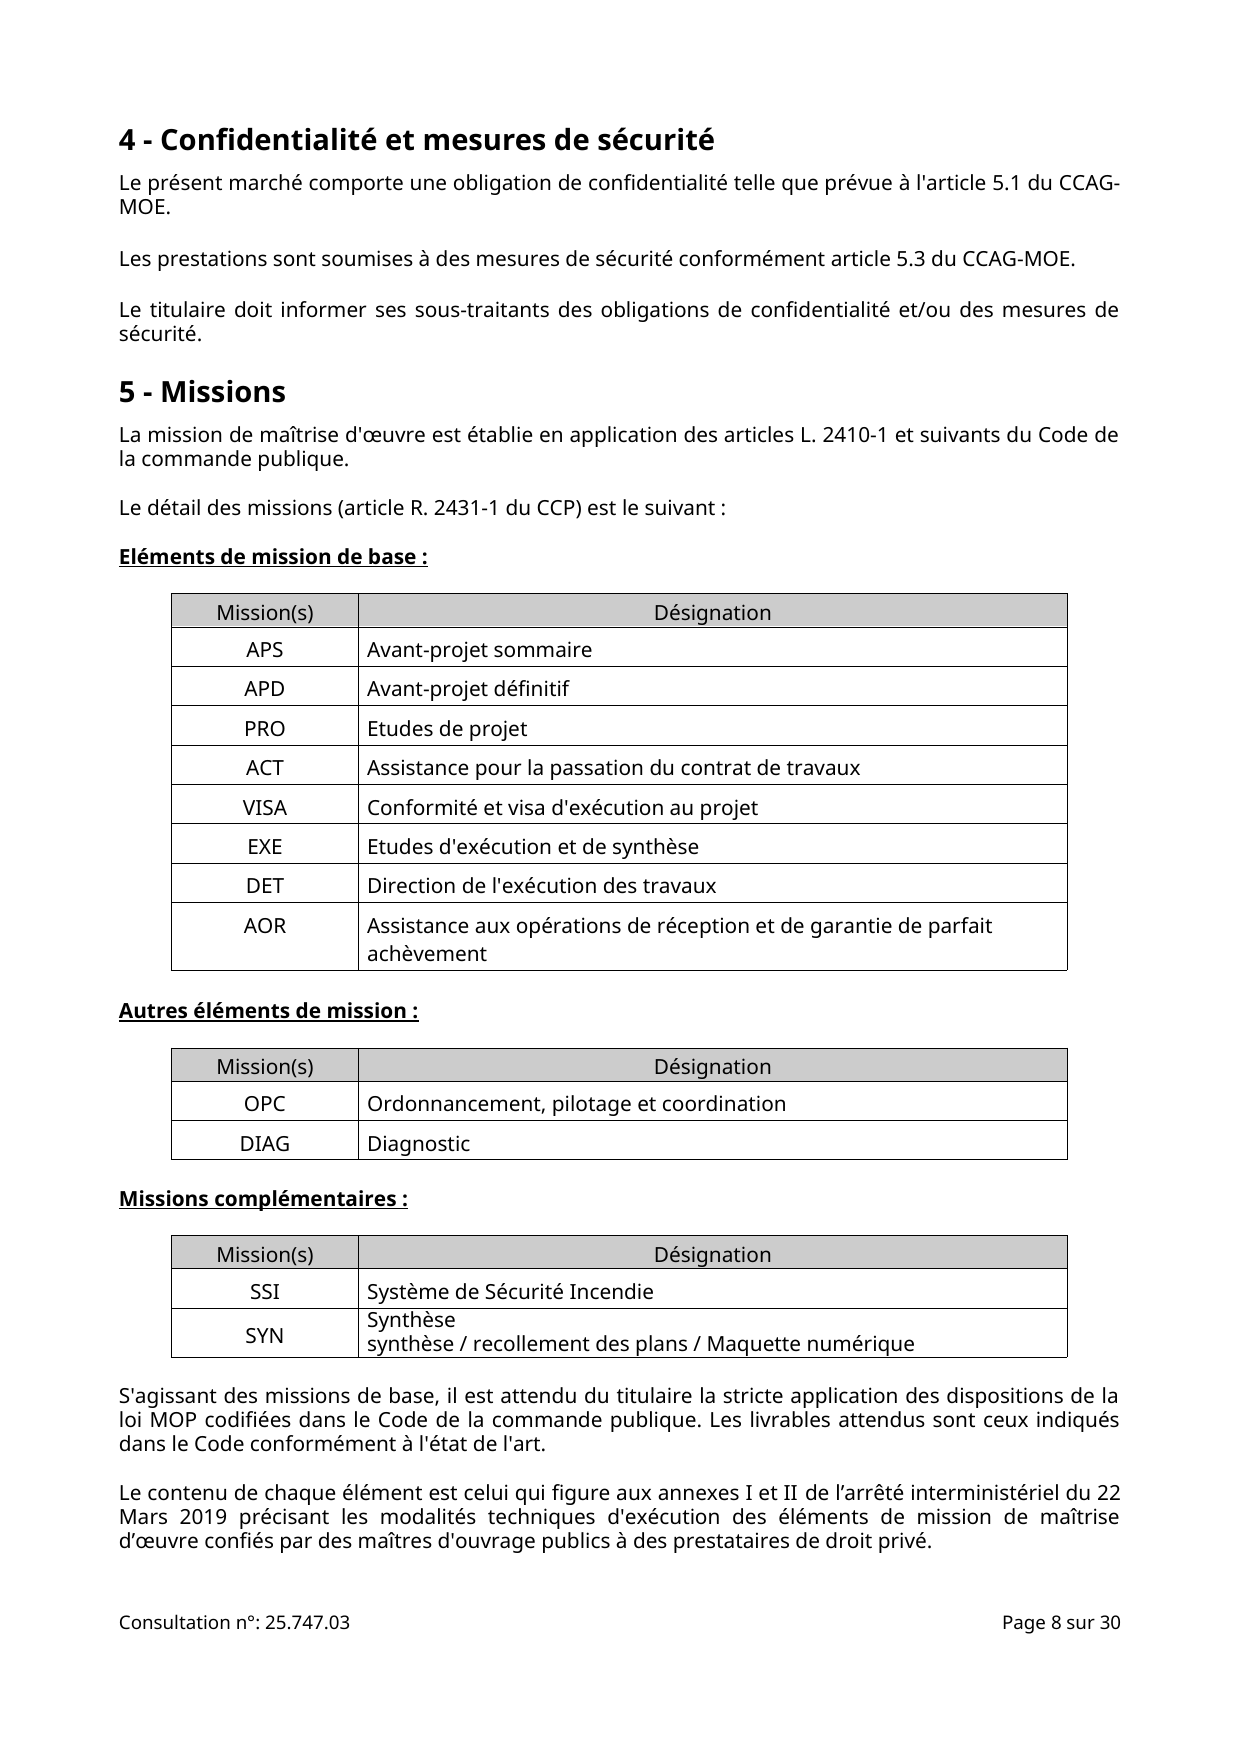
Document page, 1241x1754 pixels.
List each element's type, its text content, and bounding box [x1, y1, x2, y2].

text Le contenu de chaque élément est celui qui figure aux annexes I et II de l’arrêté interministériel du 22 Mars 2019 précisant les modalités techniques d'exécution des éléments de mission de maîtrise d’œuvre confiés par des maîtres d'ouvrage publics à des prestataires de droit privé. [119, 1481, 1121, 1553]
table_cell Diagnostic [359, 1121, 1067, 1159]
table_cell DIAG [172, 1121, 358, 1159]
table_cell AOR [172, 903, 358, 970]
table_header Mission(s) [172, 594, 358, 626]
text Le détail des missions (article R. 2431-1 du CCP) est le suivant : [119, 497, 1121, 521]
table_header Mission(s) [172, 1049, 358, 1081]
text S'agissant des missions de base, il est attendu du titulaire la stricte application des dispositions de la loi MOP codifiées dans le Code de la commande publique. Les livrables attendus sont ceux indiqués dans le Code conformément à l'état de l'art. [119, 1384, 1121, 1457]
text Le présent marché comporte une obligation de confidentialité telle que prévue à l'article 5.1 du CCAG-MOE. [119, 171, 1121, 219]
subtitle 4 - Confidentialité et mesures de sécurité [119, 119, 1121, 158]
table_cell SSI [172, 1269, 358, 1308]
table_cell PRO [172, 706, 358, 744]
table_cell Avant-projet sommaire [359, 628, 1067, 666]
table_header Désignation [359, 1236, 1067, 1268]
table_cell EXE [172, 824, 358, 863]
text Les prestations sont soumises à des mesures de sécurité conformément article 5.3 du CCAG-MOE. [119, 244, 1121, 273]
subtitle 5 - Missions [119, 371, 1121, 411]
table_cell Etudes de projet [359, 706, 1067, 744]
table_cell ACT [172, 746, 358, 784]
table_cell APD [172, 667, 358, 705]
table_cell APS [172, 628, 358, 666]
text Missions complémentaires : [119, 1187, 1121, 1211]
table_cell Assistance pour la passation du contrat de travaux [359, 746, 1067, 784]
table_header Désignation [359, 594, 1067, 626]
table_header Mission(s) [172, 1236, 358, 1268]
table_cell Ordonnancement, pilotage et coordination [359, 1082, 1067, 1120]
text La mission de maîtrise d'œuvre est établie en application des articles L. 2410-1 et suivants du Code de la commande publique. [119, 423, 1121, 472]
text Eléments de mission de base : [119, 545, 1121, 569]
text Autres éléments de mission : [119, 999, 1121, 1023]
table_cell VISA [172, 785, 358, 823]
table_cell SYN [172, 1309, 358, 1357]
table_cell Conformité et visa d'exécution au projet [359, 785, 1067, 823]
table_cell Synthèse synthèse / recollement des plans / Maquette numérique [359, 1309, 1067, 1357]
table_cell Système de Sécurité Incendie [359, 1269, 1067, 1308]
table_cell OPC [172, 1082, 358, 1120]
table_cell Avant-projet définitif [359, 667, 1067, 705]
table_cell DET [172, 864, 358, 902]
text Le titulaire doit informer ses sous-traitants des obligations de confidentialité et/ou des mesures de sécurité. [119, 298, 1121, 346]
table_cell Assistance aux opérations de réception et de garantie de parfait achèvement [359, 903, 1067, 970]
table_header Désignation [359, 1049, 1067, 1081]
table_cell Etudes d'exécution et de synthèse [359, 824, 1067, 863]
table_cell Direction de l'exécution des travaux [359, 864, 1067, 902]
